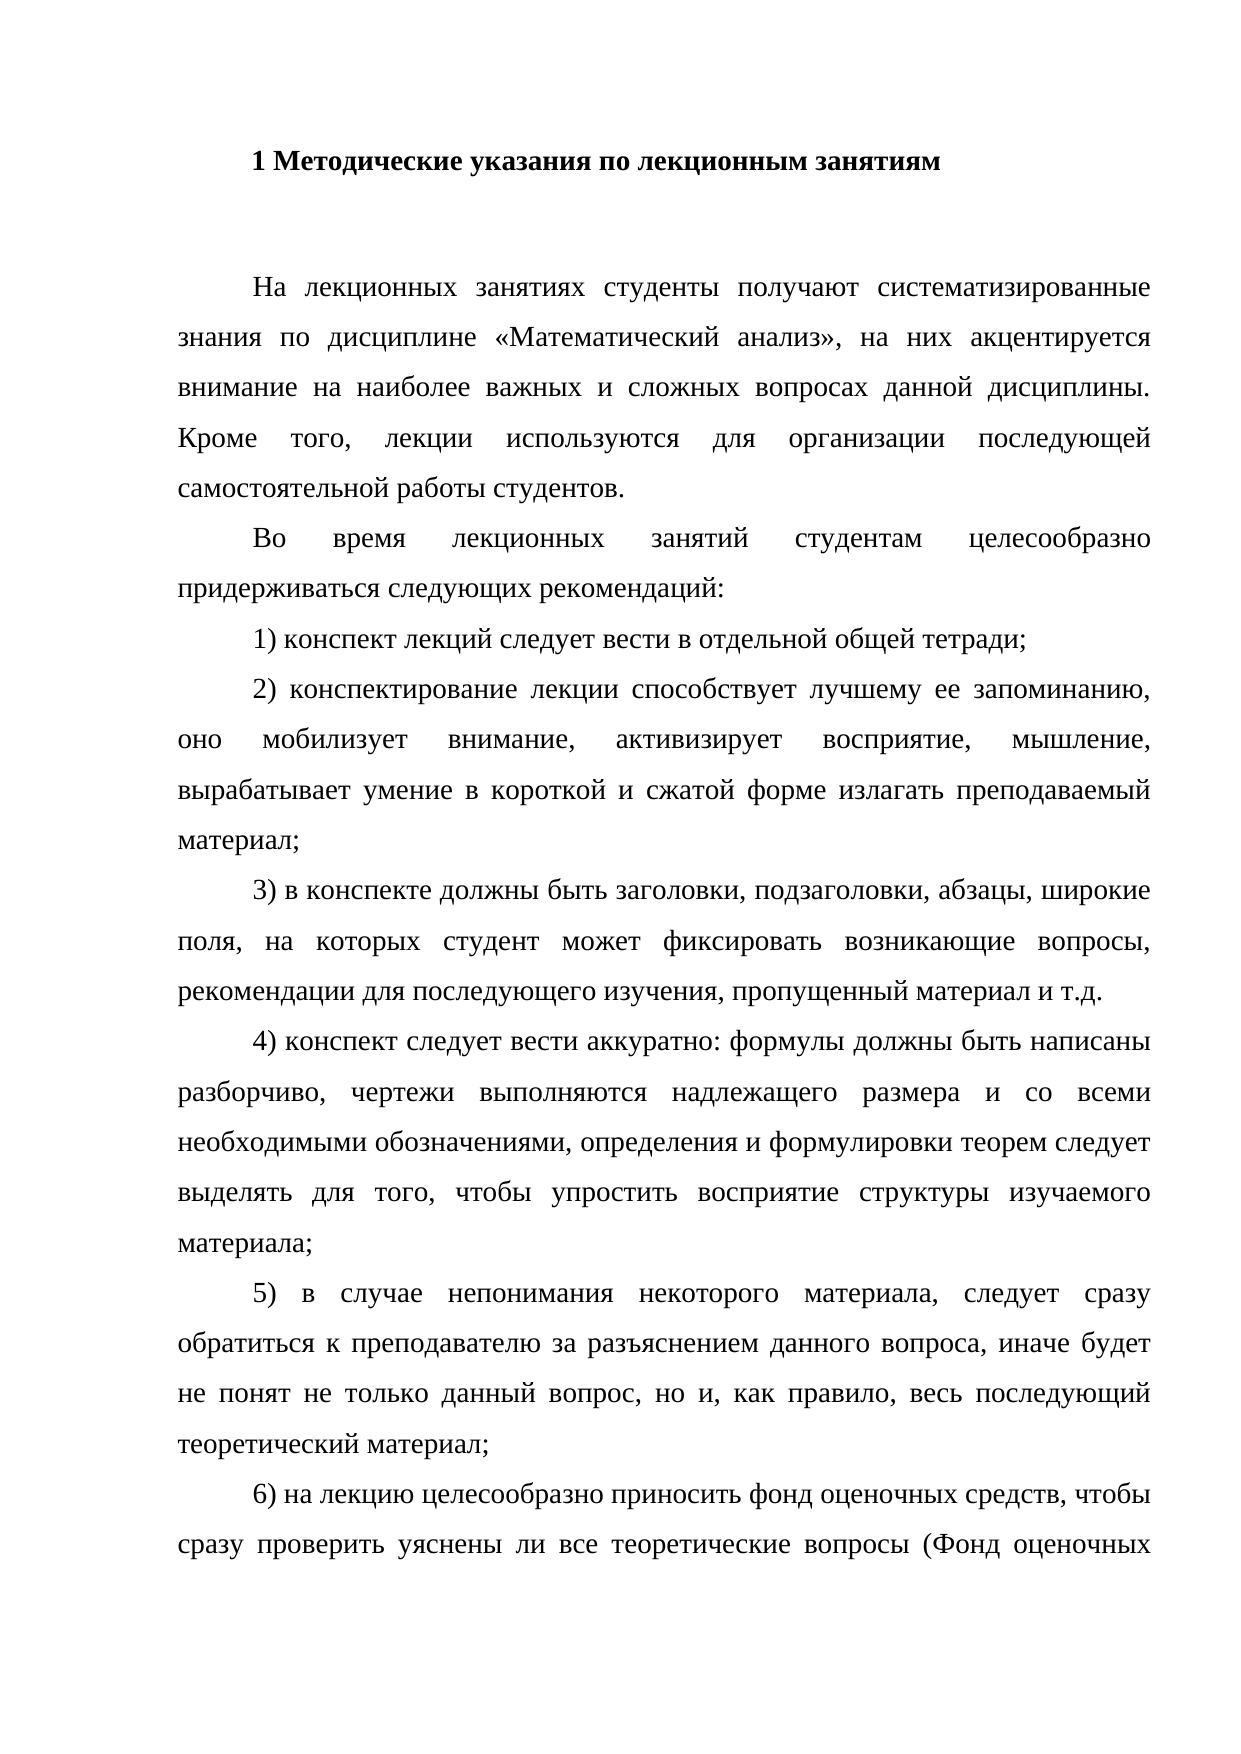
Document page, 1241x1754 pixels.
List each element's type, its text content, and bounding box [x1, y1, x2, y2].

text 1) конспект лекций следует вести в отдельной общей тетради; [177, 621, 1152, 654]
text На лекционных занятиях студенты получают систематизированные знания по дисциплине «Математический анализ», на них акцентируется внимание на наиболее важных и сложных вопросах данной дисциплины. Кроме того, лекции используются для организации последующей самостоятельной работы студентов. [177, 269, 1152, 503]
text 3) в конспекте должны быть заголовки, подзаголовки, абзацы, широкие поля, на которых студент может фиксировать возникающие вопросы, рекомендации для последующего изучения, пропущенный материал и т.д. [177, 872, 1152, 1007]
text 4) конспект следует вести аккуратно: формулы должны быть написаны разборчиво, чертежи выполняются надлежащего размера и со всеми необходимыми обозначениями, определения и формулировки теорем следует выделять для того, чтобы упростить восприятие структуры изучаемого материала; [177, 1023, 1152, 1258]
text Во время лекционных занятий студентам целесообразно придерживаться следующих рекомендаций: [177, 520, 1152, 604]
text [177, 1476, 1152, 1560]
text 2) конспектирование лекции способствует лучшему ее запоминанию, оно мобилизует внимание, активизирует восприятие, мышление, вырабатывает умение в короткой и сжатой форме излагать преподаваемый материал; [177, 671, 1152, 856]
text 5) в случае непонимания некоторого материала, следует сразу обратиться к преподавателю за разъяснением данного вопроса, иначе будет не понят не только данный вопрос, но и, как правило, весь последующий теоретический материал; [177, 1275, 1152, 1459]
subtitle 1 Методические указания по лекционным занятиям [177, 143, 1152, 177]
